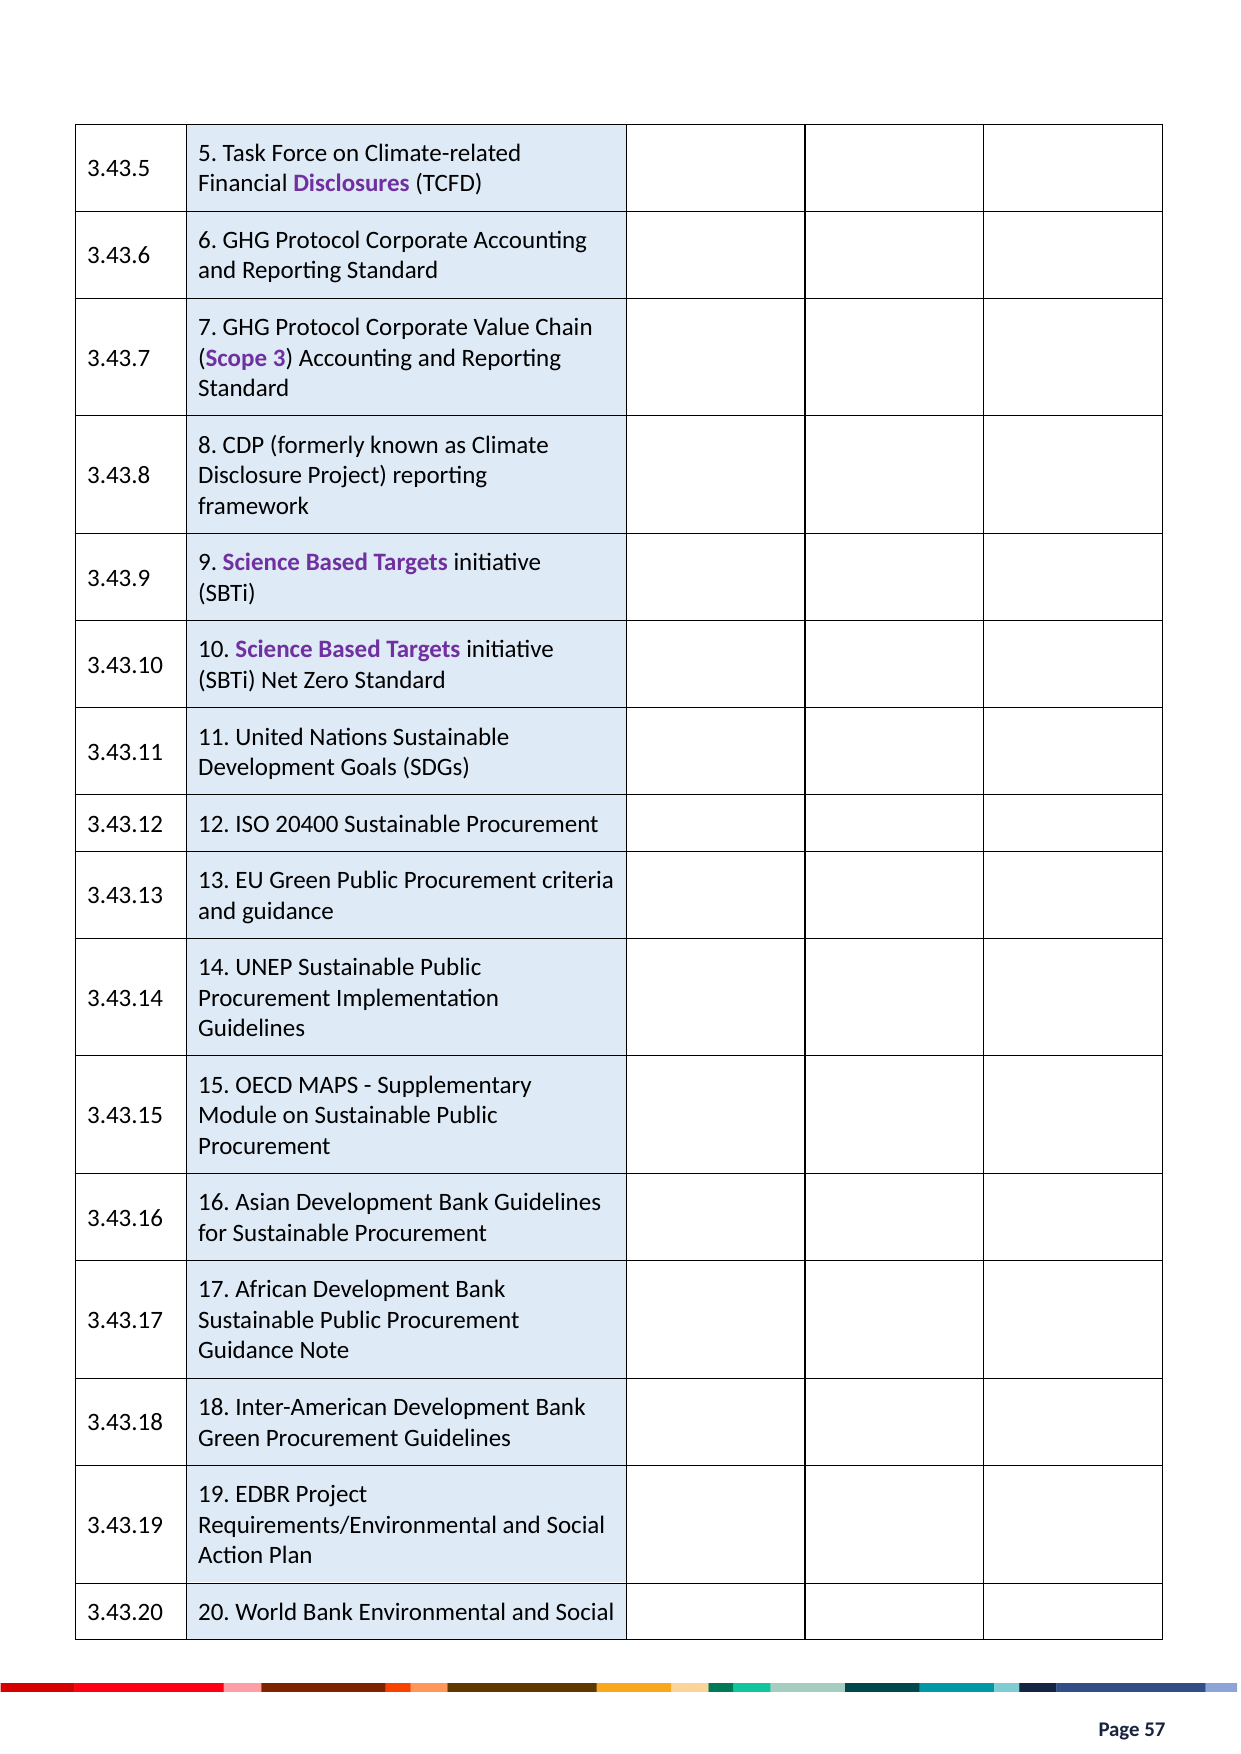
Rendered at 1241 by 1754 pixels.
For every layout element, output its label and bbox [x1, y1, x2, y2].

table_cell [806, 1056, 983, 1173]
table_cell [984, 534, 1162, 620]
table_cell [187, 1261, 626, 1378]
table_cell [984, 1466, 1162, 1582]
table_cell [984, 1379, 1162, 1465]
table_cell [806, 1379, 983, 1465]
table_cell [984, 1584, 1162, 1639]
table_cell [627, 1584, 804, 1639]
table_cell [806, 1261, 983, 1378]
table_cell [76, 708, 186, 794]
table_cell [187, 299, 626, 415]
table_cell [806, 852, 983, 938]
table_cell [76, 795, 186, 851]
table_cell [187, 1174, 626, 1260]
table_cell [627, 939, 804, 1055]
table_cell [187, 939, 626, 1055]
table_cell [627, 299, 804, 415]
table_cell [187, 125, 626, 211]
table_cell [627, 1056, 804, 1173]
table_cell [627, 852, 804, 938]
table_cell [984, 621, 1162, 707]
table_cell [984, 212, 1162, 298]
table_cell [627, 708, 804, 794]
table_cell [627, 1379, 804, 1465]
picture [0, 1683, 1236, 1692]
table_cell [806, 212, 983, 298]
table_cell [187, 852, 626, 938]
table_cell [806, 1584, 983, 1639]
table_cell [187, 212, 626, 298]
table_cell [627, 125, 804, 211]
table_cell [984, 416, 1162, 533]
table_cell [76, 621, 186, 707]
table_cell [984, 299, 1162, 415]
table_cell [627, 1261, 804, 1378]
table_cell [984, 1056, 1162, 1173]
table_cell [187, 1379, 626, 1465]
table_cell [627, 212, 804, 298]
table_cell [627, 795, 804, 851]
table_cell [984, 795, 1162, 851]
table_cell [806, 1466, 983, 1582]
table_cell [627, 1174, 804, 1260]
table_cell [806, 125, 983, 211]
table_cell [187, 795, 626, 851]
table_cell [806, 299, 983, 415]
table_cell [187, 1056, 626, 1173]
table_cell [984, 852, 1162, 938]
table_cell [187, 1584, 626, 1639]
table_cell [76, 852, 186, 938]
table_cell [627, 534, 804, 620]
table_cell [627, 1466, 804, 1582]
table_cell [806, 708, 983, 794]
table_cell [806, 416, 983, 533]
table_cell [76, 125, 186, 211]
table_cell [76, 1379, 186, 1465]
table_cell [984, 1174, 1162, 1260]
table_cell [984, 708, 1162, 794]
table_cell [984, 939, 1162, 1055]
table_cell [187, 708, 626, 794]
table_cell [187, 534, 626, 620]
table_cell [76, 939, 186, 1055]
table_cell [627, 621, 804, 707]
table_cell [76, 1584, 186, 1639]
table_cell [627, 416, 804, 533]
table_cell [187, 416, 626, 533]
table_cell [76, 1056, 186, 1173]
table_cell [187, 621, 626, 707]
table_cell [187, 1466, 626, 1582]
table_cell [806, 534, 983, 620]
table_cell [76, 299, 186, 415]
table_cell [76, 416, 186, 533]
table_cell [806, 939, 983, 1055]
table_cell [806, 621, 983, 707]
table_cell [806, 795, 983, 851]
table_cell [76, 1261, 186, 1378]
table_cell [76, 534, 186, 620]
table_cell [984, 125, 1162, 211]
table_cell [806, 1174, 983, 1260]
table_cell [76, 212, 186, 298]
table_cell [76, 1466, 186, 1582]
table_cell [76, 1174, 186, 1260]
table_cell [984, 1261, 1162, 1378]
